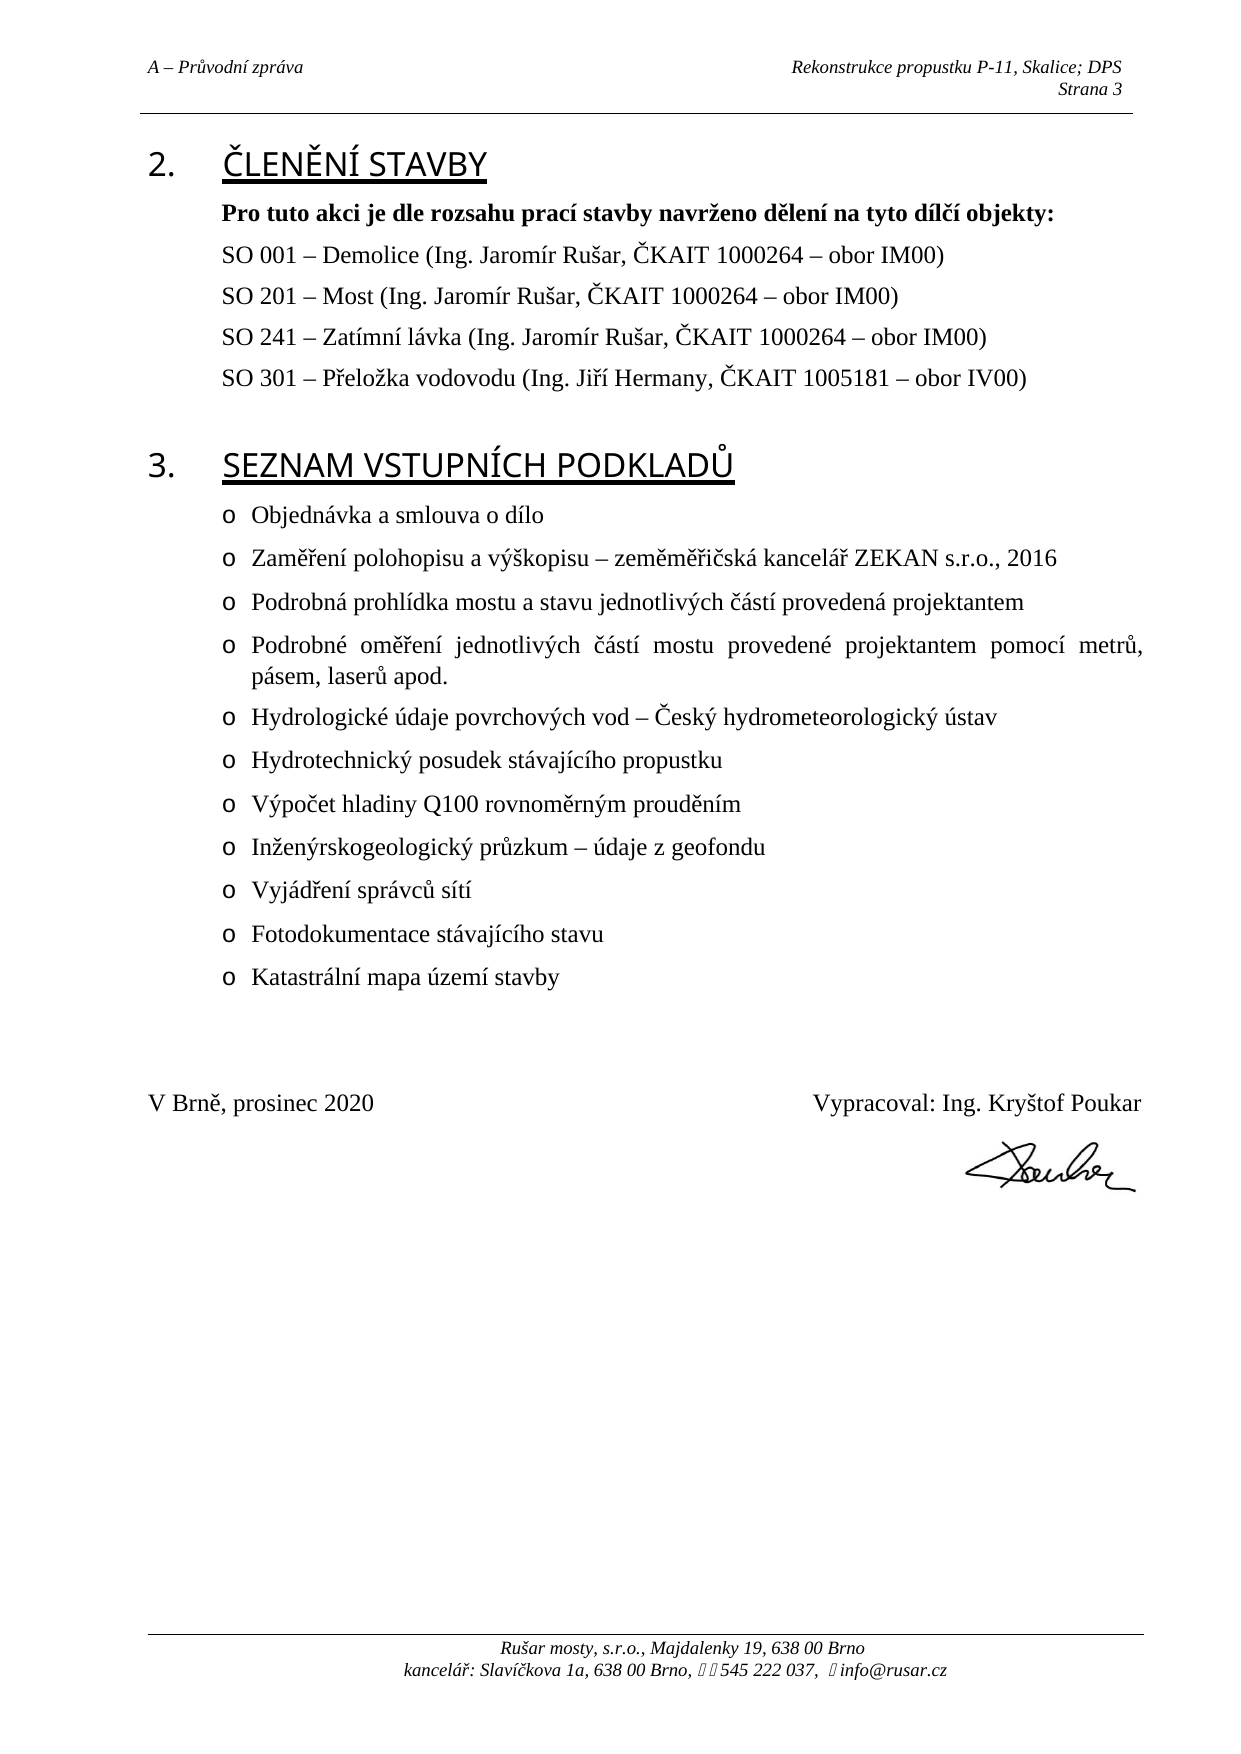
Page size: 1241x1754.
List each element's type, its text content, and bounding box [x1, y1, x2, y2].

list Objednávka a smlouva o dílo [221, 500, 1144, 531]
list Výpočet hladiny Q100 rovnoměrným prouděním [221, 789, 1144, 820]
text Pro tuto akci je dle rozsahu prací stavby navrženo dělení na tyto dílčí objekty: [148, 198, 1144, 227]
list Zaměření polohopisu a výškopisu – zeměměřičská kancelář ZEKAN s.r.o., 2016 [221, 543, 1144, 574]
list Hydrotechnický posudek stávajícího propustku [221, 746, 1144, 776]
text SO 201 – Most (Ing. Jaromír Rušar, ČKAIT 1000264 – obor IM00) [148, 281, 1144, 310]
list Vyjádření správců sítí [221, 876, 1144, 906]
text V Brně, prosinec 2020 Vypracoval: Ing. Kryštof Poukar [148, 1088, 1144, 1117]
text SO 241 – Zatímní lávka (Ing. Jaromír Rušar, ČKAIT 1000264 – obor IM00) [148, 322, 1144, 351]
list Inženýrskogeologický průzkum – údaje z geofondu [221, 832, 1144, 863]
text SO 001 – Demolice (Ing. Jaromír Rušar, ČKAIT 1000264 – obor IM00) [148, 240, 1144, 268]
text SO 301 – Přeložka vodovodu (Ing. Jiří Hermany, ČKAIT 1005181 – obor IV00) [148, 363, 1144, 392]
list Podrobná prohlídka mostu a stavu jednotlivých částí provedená projektantem [221, 587, 1144, 618]
list Hydrologické údaje povrchových vod – Český hydrometeorologický ústav [221, 702, 1144, 733]
subtitle SEZNAM VSTUPNÍCH PODKLADŮ [148, 442, 1144, 488]
subtitle Členění stavby [148, 141, 1144, 186]
picture [960, 1129, 1144, 1203]
list Fotodokumentace stávajícího stavu [221, 919, 1144, 950]
list Podrobné oměření jednotlivých částí mostu provedené projektantem pomocí metrů, pásem, laserů apod. [221, 630, 1144, 690]
list Katastrální mapa území stavby [221, 962, 1144, 993]
